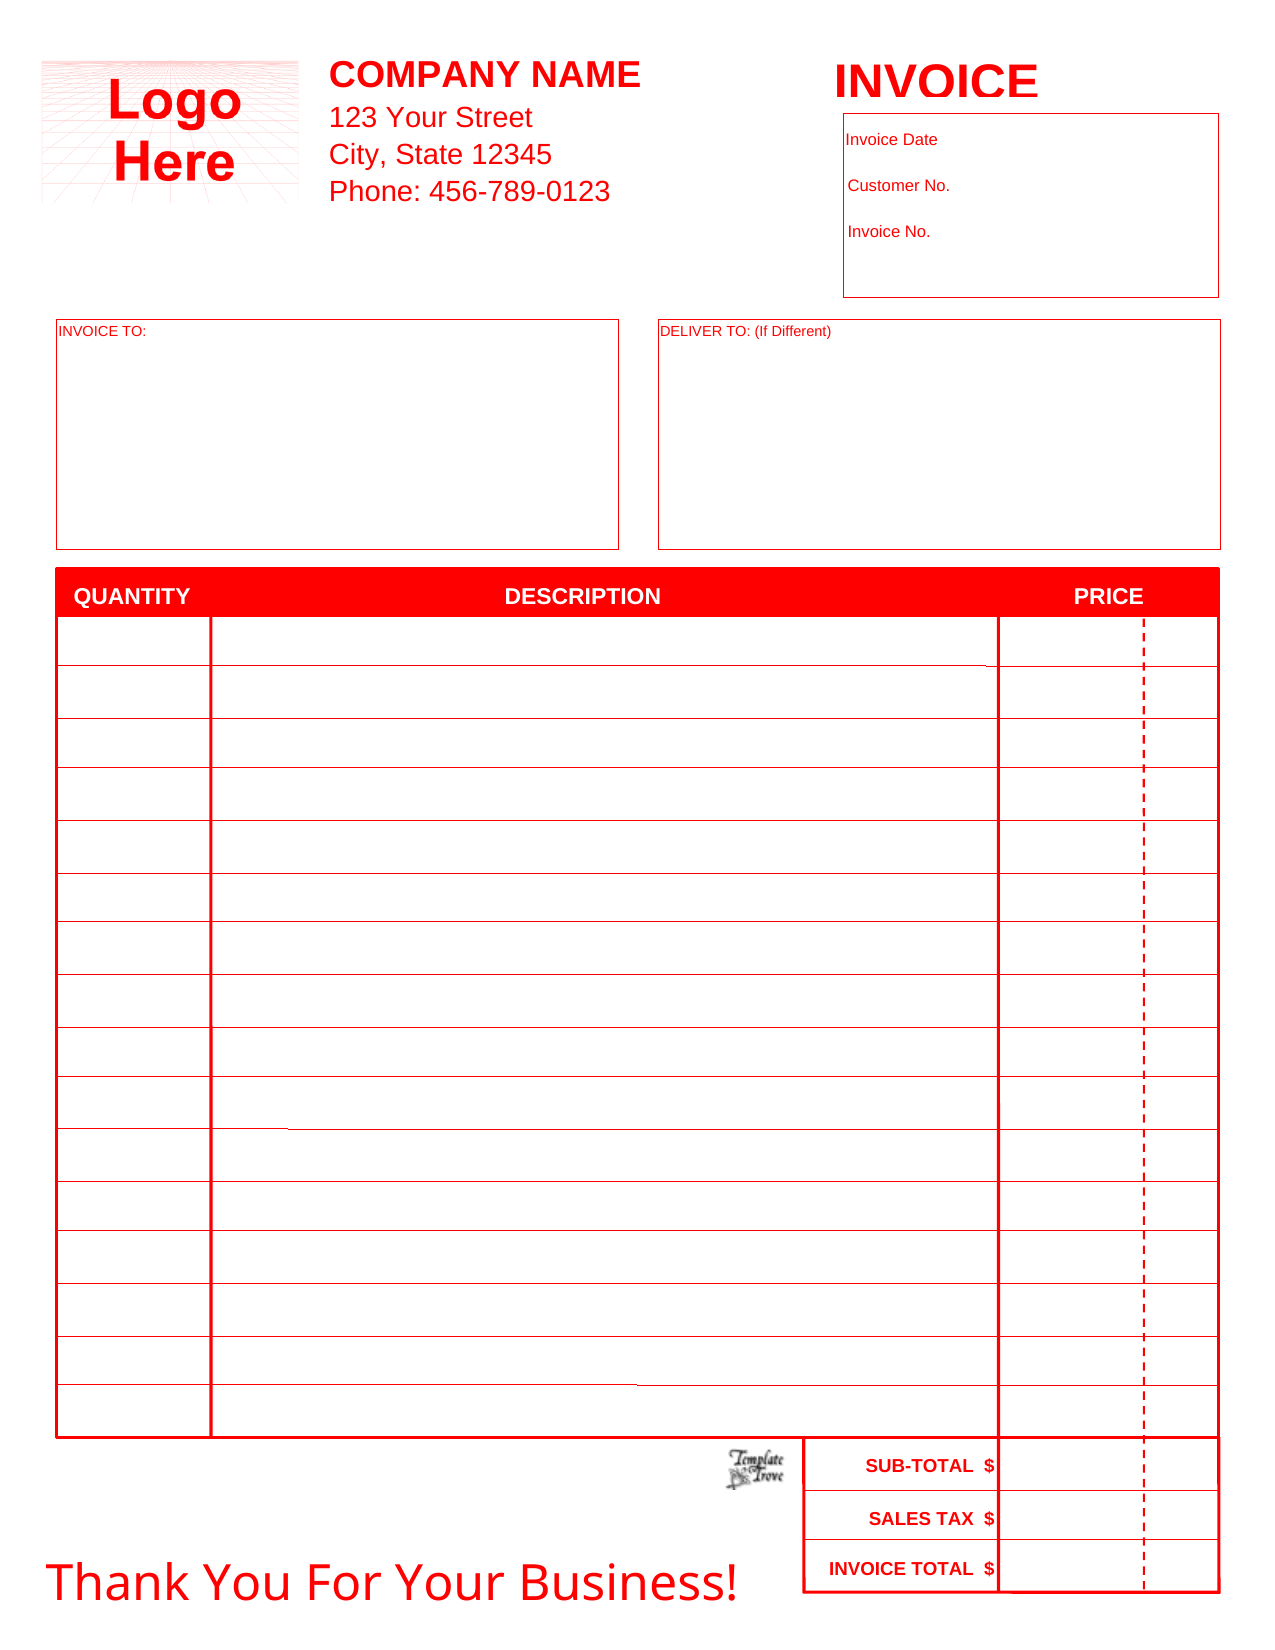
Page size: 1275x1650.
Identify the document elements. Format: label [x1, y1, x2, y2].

picture [724, 1447, 790, 1490]
picture [41, 60, 299, 203]
